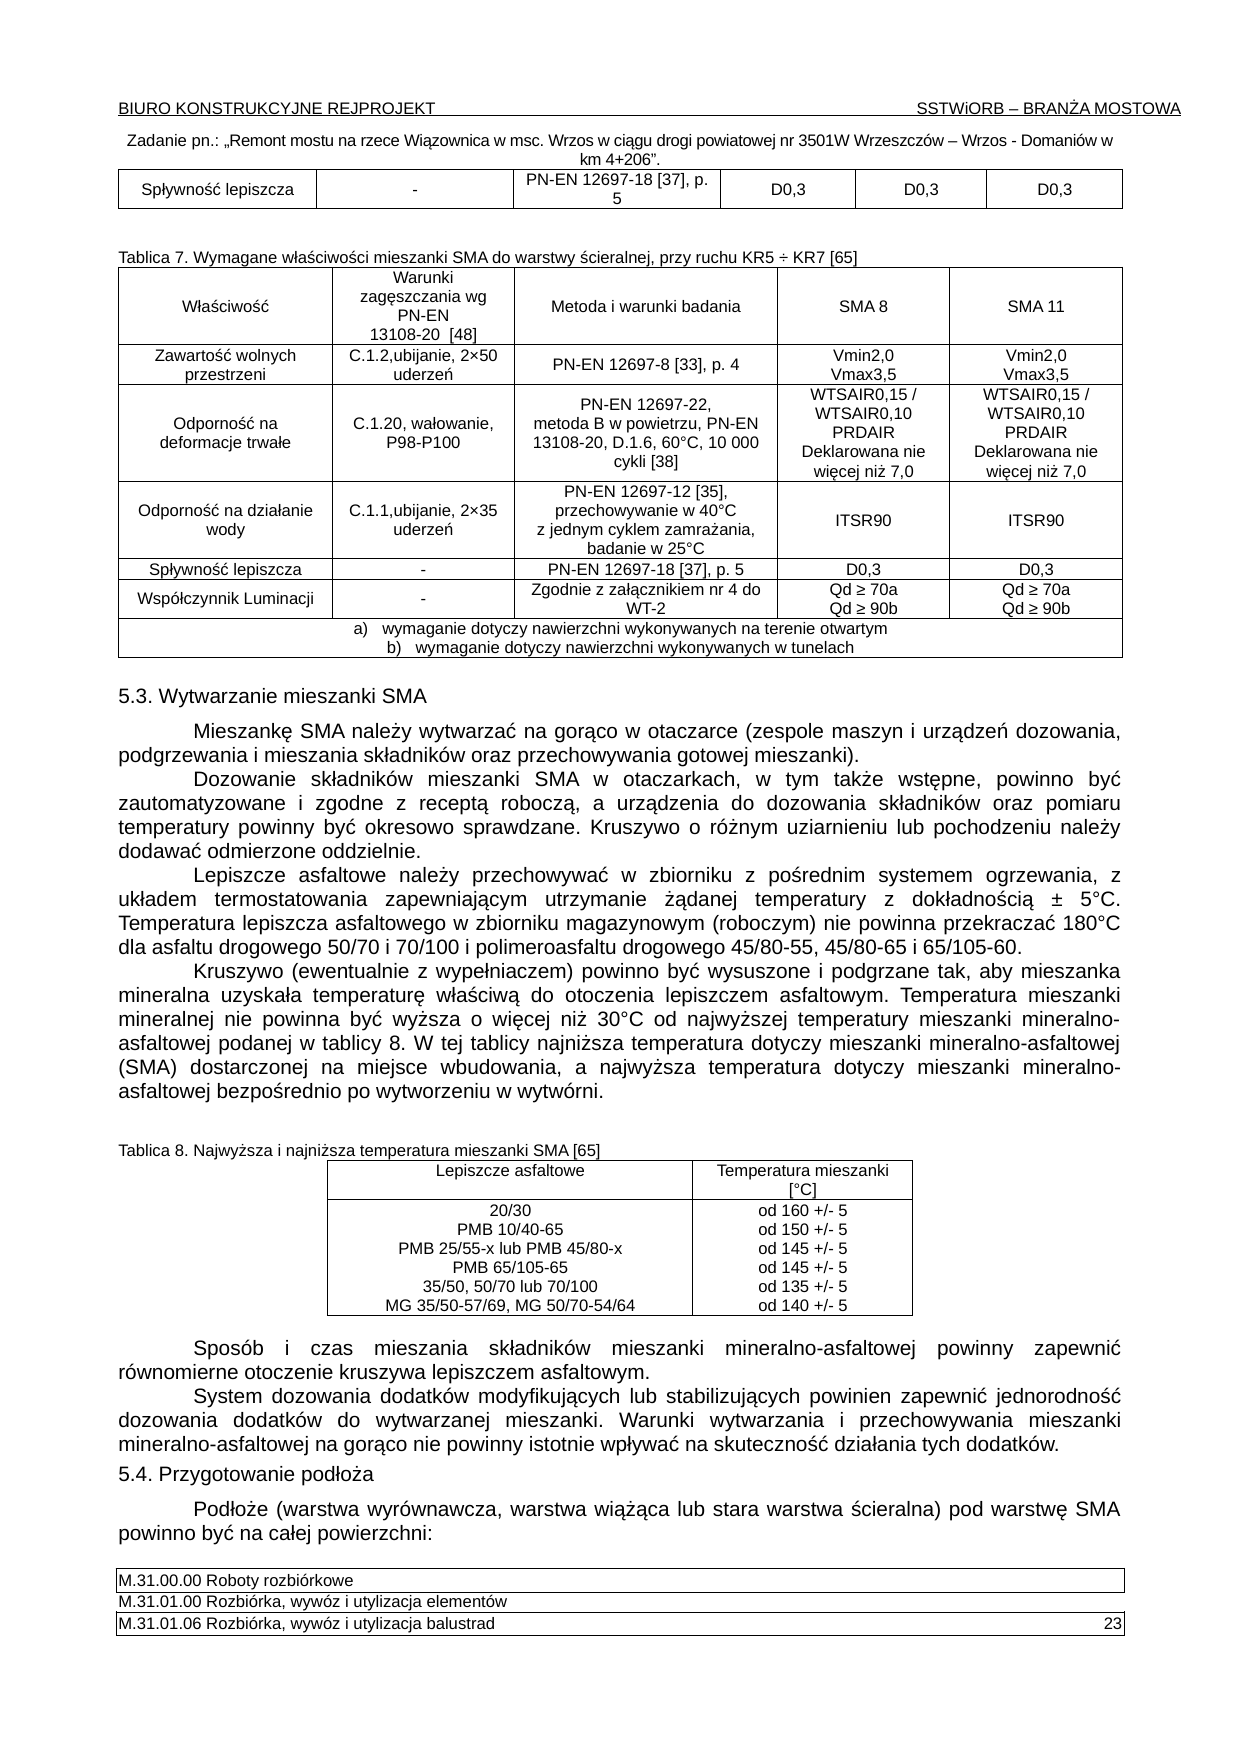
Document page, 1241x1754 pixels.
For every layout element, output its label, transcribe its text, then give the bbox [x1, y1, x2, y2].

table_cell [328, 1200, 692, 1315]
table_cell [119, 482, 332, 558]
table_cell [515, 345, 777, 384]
text Kruszywo (ewentualnie z wypełniaczem) powinno być wysuszone i podgrzane tak, aby mieszanka mineralna uzyskała temperaturę właściwą do otoczenia lepiszczem asfaltowym. Temperatura mieszanki mineralnej nie powinna być wyższa o więcej niż 30°C od najwyższej temperatury mieszanki mineralno-asfaltowej podanej w tablicy 8. W tej tablicy najniższa temperatura dotyczy mieszanki mineralno-asfaltowej (SMA) dostarczonej na miejsce wbudowania, a najwyższa temperatura dotyczy mieszanki mineralno-asfaltowej bezpośrednio po wytworzeniu w wytwórni. [118, 959, 1122, 1102]
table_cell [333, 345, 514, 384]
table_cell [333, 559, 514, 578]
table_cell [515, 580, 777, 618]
text Mieszankę SMA należy wytwarzać na gorąco w otaczarce (zespole maszyn i urządzeń dozowania, podgrzewania i mieszania składników oraz przechowywania gotowej mieszanki). [118, 719, 1122, 767]
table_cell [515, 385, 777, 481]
text System dozowania dodatków modyfikujących lub stabilizujących powinien zapewnić jednorodność dozowania dodatków do wytwarzanej mieszanki. Warunki wytwarzania i przechowywania mieszanki mineralno-asfaltowej na gorąco nie powinny istotnie wpływać na skuteczność działania tych dodatków. [118, 1383, 1122, 1455]
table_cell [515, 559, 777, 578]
text 5.4. Przygotowanie podłoża [118, 1461, 1122, 1485]
text Tablica 8. Najwyższa i najniższa temperatura mieszanki SMA [65] [118, 1141, 1122, 1160]
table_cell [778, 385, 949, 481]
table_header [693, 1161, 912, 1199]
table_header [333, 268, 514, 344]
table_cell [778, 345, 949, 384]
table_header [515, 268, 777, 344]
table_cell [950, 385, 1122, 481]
text Lepiszcze asfaltowe należy przechowywać w zbiorniku z pośrednim systemem ogrzewania, z układem termostatowania zapewniającym utrzymanie żądanej temperatury z dokładnością ± 5°C. Temperatura lepiszcza asfaltowego w zbiorniku magazynowym (roboczym) nie powinna przekraczać 180°C dla asfaltu drogowego 50/70 i 70/100 i polimeroasfaltu drogowego 45/80-55, 45/80-65 i 65/105-60. [118, 863, 1122, 959]
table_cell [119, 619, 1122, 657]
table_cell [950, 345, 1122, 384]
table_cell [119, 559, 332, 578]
text Tablica 7. Wymagane właściwości mieszanki SMA do warstwy ścieralnej, przy ruchu KR5 ÷ KR7 [65] [118, 247, 1122, 267]
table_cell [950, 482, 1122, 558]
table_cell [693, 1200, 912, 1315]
text Podłoże (warstwa wyrównawcza, warstwa wiążąca lub stara warstwa ścieralna) pod warstwę SMA powinno być na całej powierzchni: [118, 1497, 1122, 1545]
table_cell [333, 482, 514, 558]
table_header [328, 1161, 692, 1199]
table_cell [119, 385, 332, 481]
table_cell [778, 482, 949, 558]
text 5.3. Wytwarzanie mieszanki SMA [118, 683, 1122, 707]
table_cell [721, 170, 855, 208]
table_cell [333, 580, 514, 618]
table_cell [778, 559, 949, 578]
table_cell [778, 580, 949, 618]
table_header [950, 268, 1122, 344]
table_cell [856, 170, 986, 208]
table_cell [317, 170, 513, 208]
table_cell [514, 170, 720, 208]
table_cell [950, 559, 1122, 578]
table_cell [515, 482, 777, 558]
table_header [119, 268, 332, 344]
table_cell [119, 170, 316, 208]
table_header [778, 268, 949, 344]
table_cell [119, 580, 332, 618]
text Dozowanie składników mieszanki SMA w otaczarkach, w tym także wstępne, powinno być zautomatyzowane i zgodne z receptą roboczą, a urządzenia do dozowania składników oraz pomiaru temperatury powinny być okresowo sprawdzane. Kruszywo o różnym uziarnieniu lub pochodzeniu należy dodawać odmierzone oddzielnie. [118, 767, 1122, 863]
text Sposób i czas mieszania składników mieszanki mineralno-asfaltowej powinny zapewnić równomierne otoczenie kruszywa lepiszczem asfaltowym. [118, 1336, 1122, 1383]
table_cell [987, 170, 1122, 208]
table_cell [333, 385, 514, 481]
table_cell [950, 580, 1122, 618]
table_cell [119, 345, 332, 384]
